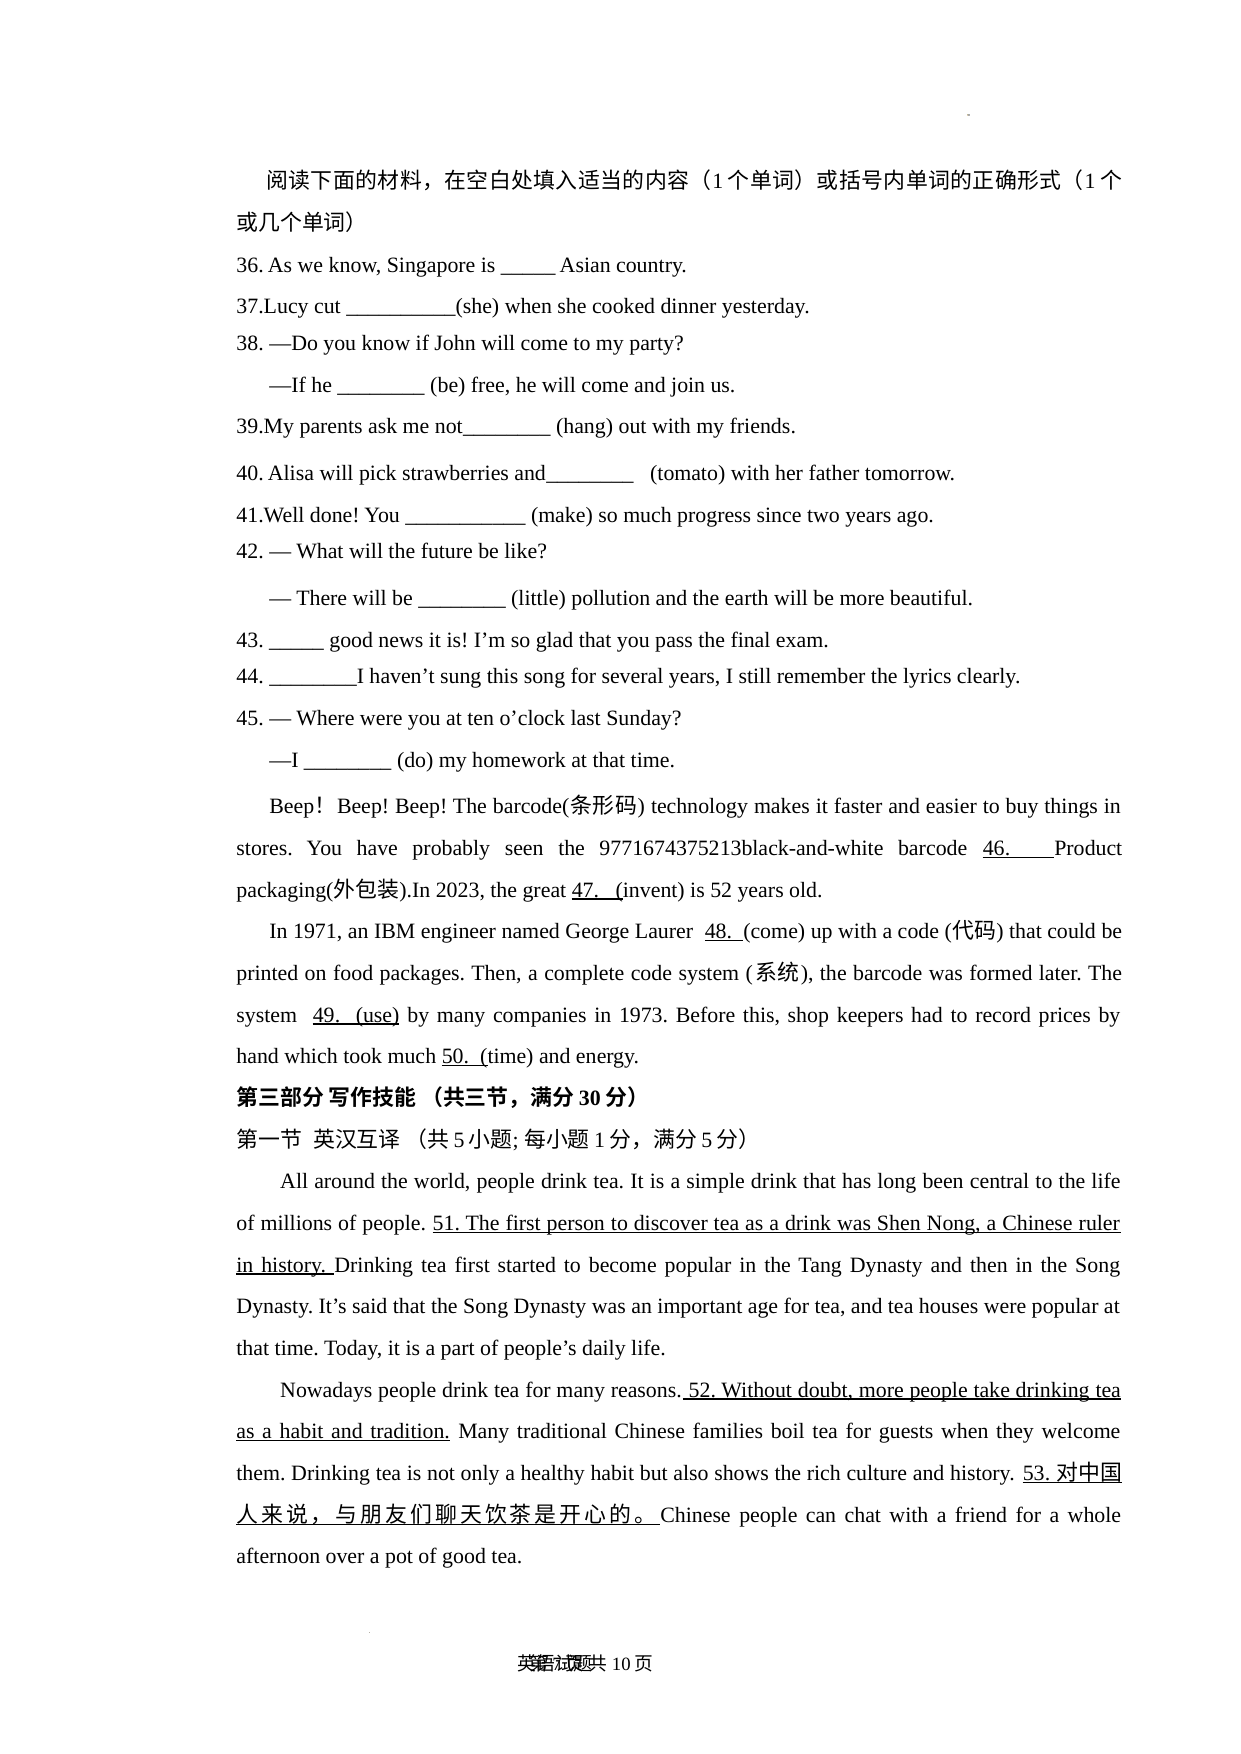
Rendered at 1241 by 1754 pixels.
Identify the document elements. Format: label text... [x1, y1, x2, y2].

text 37.Lucy cut __________(she) when she cooked dinner yesterday. [236, 280, 1122, 322]
text — There will be ________ (little) pollution and the earth will be more beautiful. [236, 572, 1122, 614]
text 阅读下面的材料，在空白处填入适当的内容（1个单词）或括号内单词的正确形式（1个或几个单词） [236, 155, 1122, 239]
text Nowadays people drink tea for many reasons. 52. Without doubt, more people take drinking tea as a habit and tradition. Many traditional Chinese families boil tea for guests when they welcome them. Drinking tea is not only a healthy habit but also shows the rich culture and history. 53. 对中国人来说，与朋友们聊天饮茶是开心的。Chinese people can chat with a friend for a whole afternoon over a pot of good tea. [236, 1364, 1122, 1572]
text 36. As we know, Singapore is _____ Asian country. [236, 239, 1122, 280]
text Beep！Beep! Beep! The barcode(条形码) technology makes it faster and easier to buy things in stores. You have probably seen the 9771674375213black-and-white barcode 46. Product packaging(外包装).In 2023, the great 47. (invent) is 52 years old. [236, 780, 1122, 905]
text 39.My parents ask me not________ (hang) out with my friends. [236, 405, 1122, 447]
text 42. — What will the future be like? [236, 530, 1122, 572]
text —I ________ (do) my homework at that time. [236, 739, 1122, 780]
text In 1971, an IBM engineer named George Laurer 48. (come) up with a code (代码) that could be printed on food packages. Then, a complete code system (系统), the barcode was formed later. The system 49. (use) by many companies in 1973. Before this, shop keepers had to record prices by hand which took much 50. (time) and energy. [236, 905, 1122, 1072]
list 英汉互译 （共5小题; 每小题1分，满分5分） [236, 1114, 1122, 1155]
text 第三部分 写作技能 （共三节，满分30分） [236, 1072, 1122, 1114]
text 40. Alisa will pick strawberries and________ (tomato) with her father tomorrow. [236, 447, 1122, 489]
text —If he ________ (be) free, he will come and join us. [236, 364, 1122, 405]
text 45. — Where were you at ten o’clock last Sunday? [236, 697, 1122, 739]
text 38. —Do you know if John will come to my party? [236, 322, 1122, 364]
text 44. ________I haven’t sung this song for several years, I still remember the lyrics clearly. [236, 655, 1122, 697]
text All around the world, people drink tea. It is a simple drink that has long been central to the life of millions of people. 51. The first person to discover tea as a drink was Shen Nong, a Chinese ruler in history. Drinking tea first started to become popular in the Tang Dynasty and then in the Song Dynasty. It’s said that the Song Dynasty was an important age for tea, and tea houses were popular at that time. Today, it is a part of people’s daily life. [236, 1155, 1122, 1364]
text 43. _____ good news it is! I’m so glad that you pass the final exam. [236, 614, 1122, 655]
text 41.Well done! You ___________ (make) so much progress since two years ago. [236, 489, 1122, 530]
